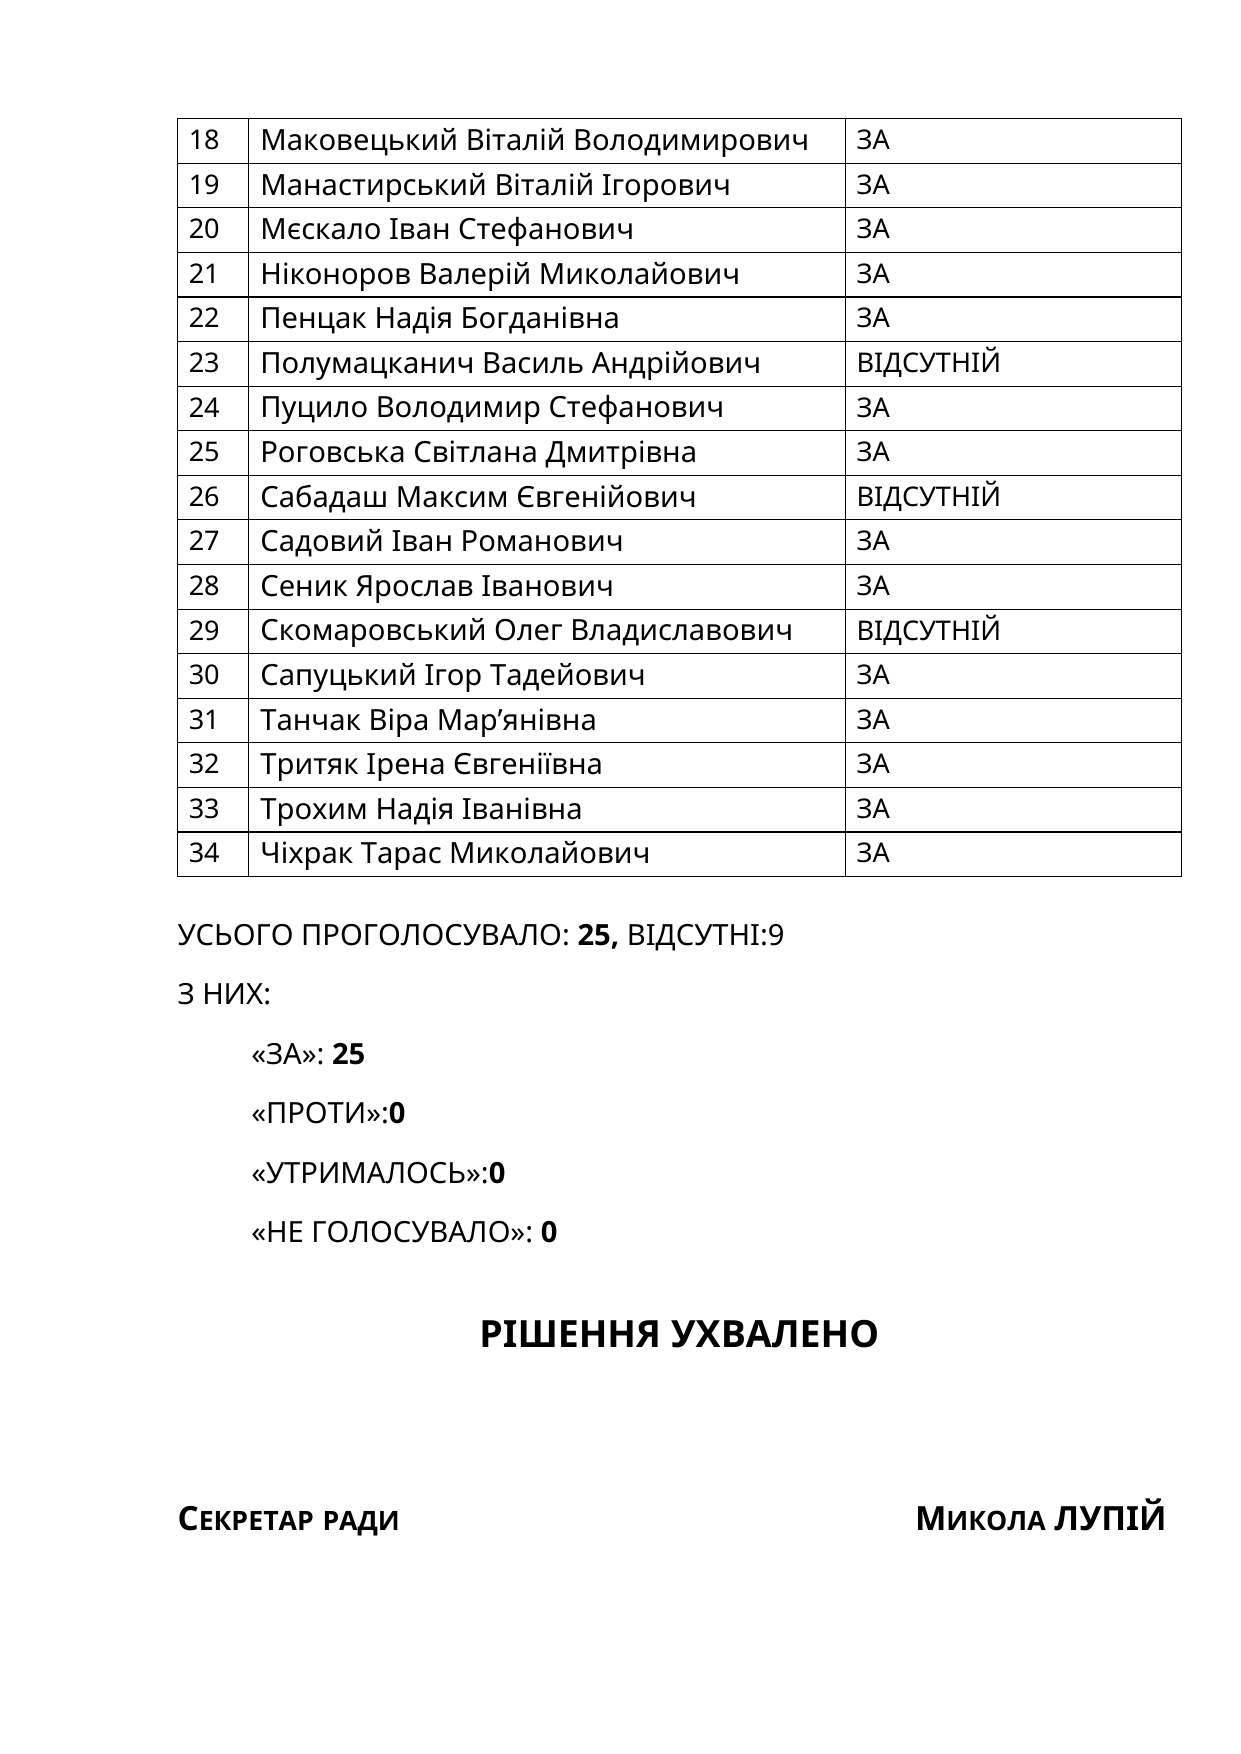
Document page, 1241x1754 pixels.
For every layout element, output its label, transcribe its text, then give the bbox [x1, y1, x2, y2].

table_cell 24 [178, 387, 248, 430]
table_cell Пенцак Надія Богданівна [249, 298, 845, 341]
table_cell ЗА [846, 119, 1181, 163]
text З НИХ: [177, 973, 1181, 1013]
table_cell 31 [178, 699, 248, 742]
table_cell ЗА [846, 387, 1181, 430]
table_cell ВІДСУТНІЙ [846, 342, 1181, 386]
table_cell ВІДСУТНІЙ [846, 476, 1181, 519]
table_cell Скомаровський Олег Владиславович [249, 610, 845, 653]
text «ЗА»: 25 [177, 1033, 1181, 1073]
table_cell ЗА [846, 833, 1181, 876]
table_cell Роговська Світлана Дмитрівна [249, 431, 845, 475]
table_cell ЗА [846, 565, 1181, 608]
table_cell ЗА [846, 788, 1181, 831]
table_cell 28 [178, 565, 248, 608]
table_cell 26 [178, 476, 248, 519]
table_cell Маковецький Віталій Володимирович [249, 119, 845, 163]
table_cell ЗА [846, 743, 1181, 787]
table_cell ЗА [846, 699, 1181, 742]
table_cell 21 [178, 253, 248, 296]
table_cell ЗА [846, 298, 1181, 341]
table_cell ЗА [846, 164, 1181, 207]
table_cell Сеник Ярослав Іванович [249, 565, 845, 608]
table_cell ЗА [846, 520, 1181, 564]
table_cell Сабадаш Максим Євгенійович [249, 476, 845, 519]
text «НЕ ГОЛОСУВАЛО»: 0 [177, 1211, 1181, 1251]
text Усього проголосувало: 25, ВІДСУТНІ:9 [177, 914, 1181, 954]
table_cell ЗА [846, 253, 1181, 296]
table_cell ЗА [846, 654, 1181, 698]
table_cell Танчак Віра Мар’янівна [249, 699, 845, 742]
table_cell Садовий Іван Романович [249, 520, 845, 564]
table_cell 29 [178, 610, 248, 653]
table_cell 23 [178, 342, 248, 386]
table_cell Трохим Надія Іванівна [249, 788, 845, 831]
table_cell Манастирський Віталій Ігорович [249, 164, 845, 207]
table_cell Ніконоров Валерій Миколайович [249, 253, 845, 296]
text Секретар ради Микола ЛУПІЙ [177, 1495, 1181, 1540]
table_cell Полумацканич Василь Андрійович [249, 342, 845, 386]
table_cell 34 [178, 833, 248, 876]
table_cell 33 [178, 788, 248, 831]
table_cell 19 [178, 164, 248, 207]
text «ПРОТИ»:0 [177, 1092, 1181, 1132]
table_cell Пуцило Володимир Стефанович [249, 387, 845, 430]
table_cell 32 [178, 743, 248, 787]
table_cell Сапуцький Ігор Тадейович [249, 654, 845, 698]
text РІШЕННЯ УХВАЛЕНО [177, 1308, 1181, 1359]
table_cell 22 [178, 298, 248, 341]
table_cell 30 [178, 654, 248, 698]
table_cell Тритяк Ірена Євгеніївна [249, 743, 845, 787]
table_cell 25 [178, 431, 248, 475]
table_cell 20 [178, 208, 248, 252]
table_cell ЗА [846, 208, 1181, 252]
table_cell 18 [178, 119, 248, 163]
table_cell Чіхрак Тарас Миколайович [249, 833, 845, 876]
text «УТРИМАЛОСЬ»:0 [177, 1152, 1181, 1192]
table_cell 27 [178, 520, 248, 564]
table_cell Мєскало Іван Стефанович [249, 208, 845, 252]
table_cell ЗА [846, 431, 1181, 475]
table_cell ВІДСУТНІЙ [846, 610, 1181, 653]
